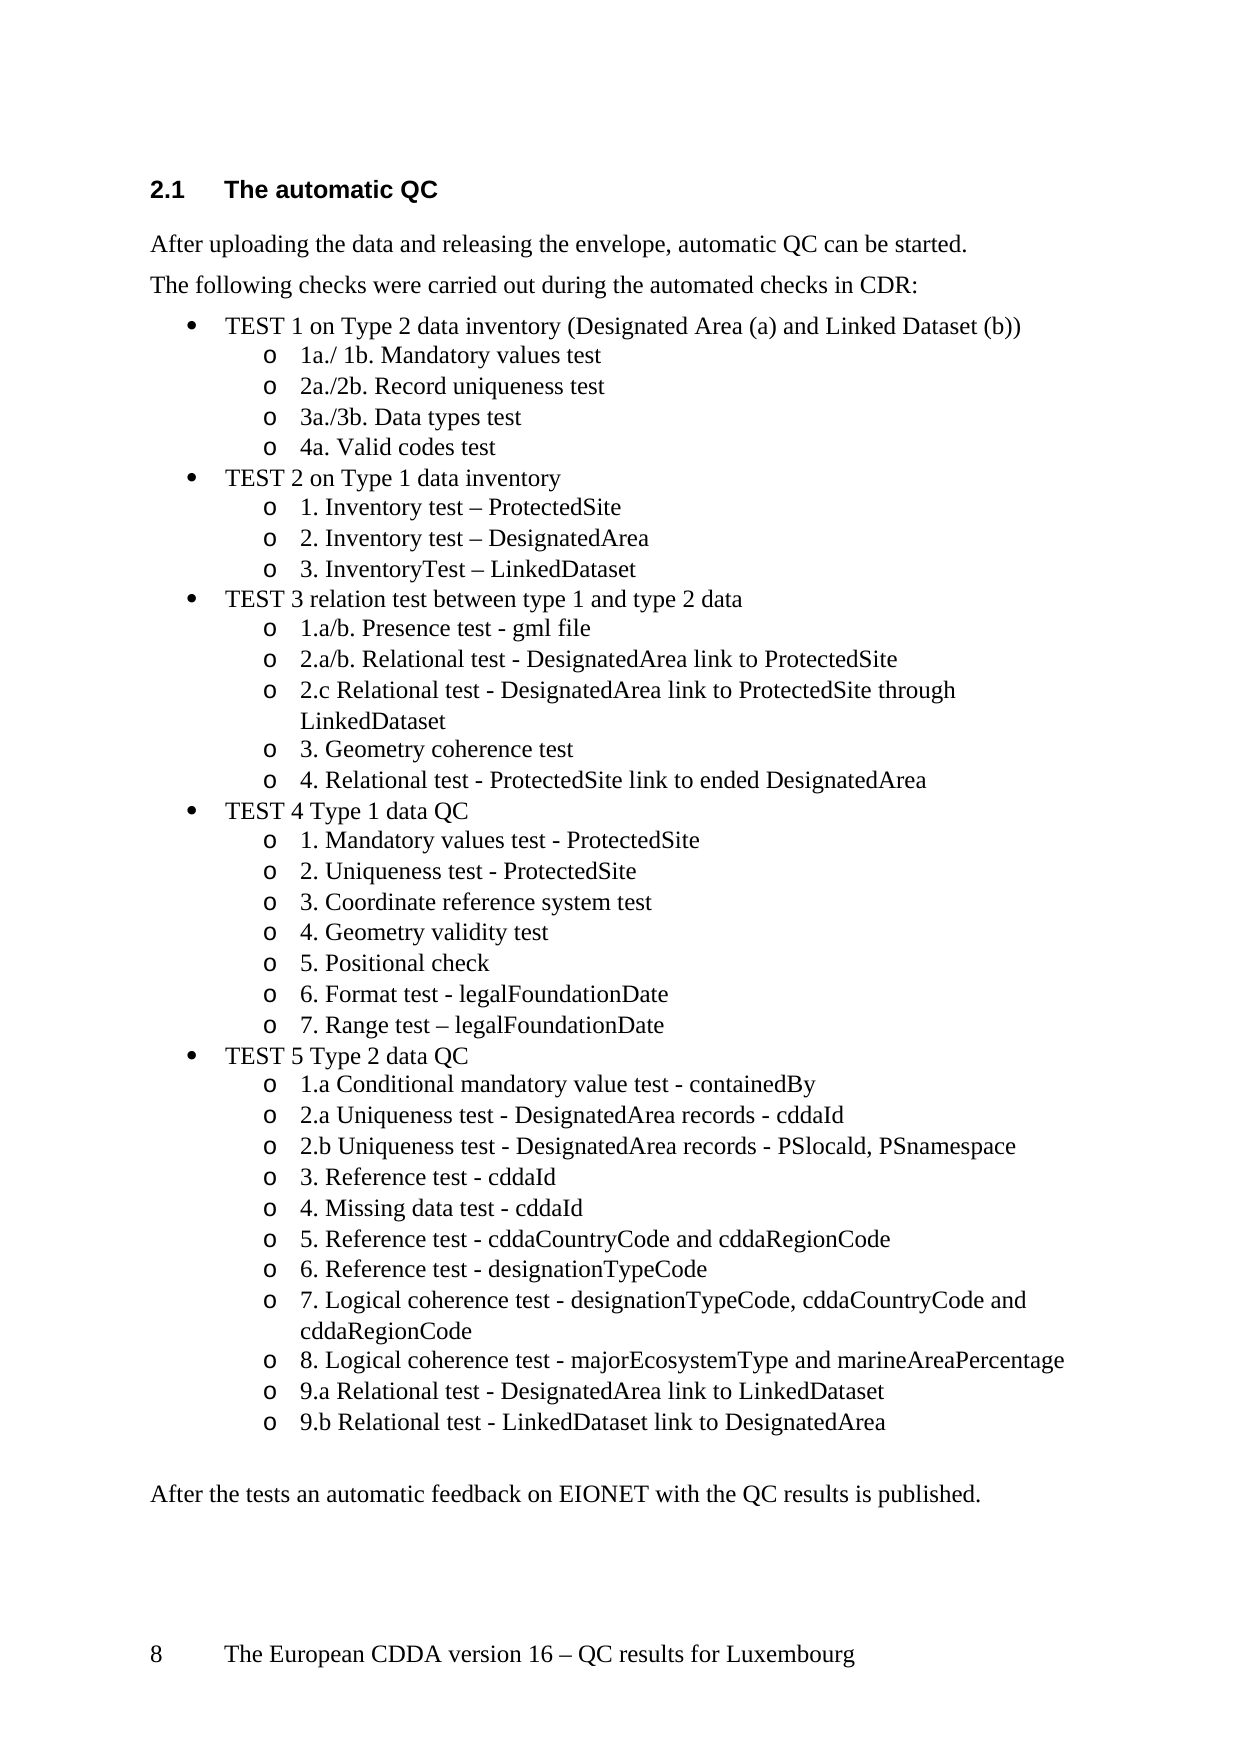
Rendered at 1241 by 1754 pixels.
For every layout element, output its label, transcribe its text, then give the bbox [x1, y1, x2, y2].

list 1.a Conditional mandatory value test - containedBy [262, 1069, 1090, 1100]
list 2.a Uniqueness test - DesignatedArea records - cddaId [262, 1100, 1090, 1131]
list 3. Coordinate reference system test [262, 887, 1090, 917]
list TEST 5 Type 2 data QC [187, 1041, 1090, 1069]
list 2.b Uniqueness test - DesignatedArea records - PSlocald, PSnamespace [262, 1131, 1090, 1162]
list TEST 1 on Type 2 data inventory (Designated Area (a) and Linked Dataset (b)) [187, 311, 1090, 340]
list 5. Reference test - cddaCountryCode and cddaRegionCode [262, 1224, 1090, 1254]
list 1a./ 1b. Mandatory values test [262, 340, 1090, 371]
list 3. InventoryTest – LinkedDataset [262, 554, 1090, 584]
list 3. Geometry coherence test [262, 734, 1090, 765]
list 2. Uniqueness test - ProtectedSite [262, 856, 1090, 887]
list 1. Mandatory values test - ProtectedSite [262, 825, 1090, 856]
list 4. Geometry validity test [262, 917, 1090, 948]
list TEST 4 Type 1 data QC [187, 796, 1090, 825]
list 6. Reference test - designationTypeCode [262, 1254, 1090, 1285]
list 9.a Relational test - DesignatedArea link to LinkedDataset [262, 1376, 1090, 1407]
list 4a. Valid codes test [262, 432, 1090, 463]
list 3a./3b. Data types test [262, 402, 1090, 432]
list 1.a/b. Presence test - gml file [262, 613, 1090, 644]
subtitle The automatic QC [150, 175, 1090, 204]
list 7. Range test – legalFoundationDate [262, 1010, 1090, 1041]
list 8. Logical coherence test - majorEcosystemType and marineAreaPercentage [262, 1345, 1090, 1376]
text The following checks were carried out during the automated checks in CDR: [150, 270, 1090, 299]
list 1. Inventory test – ProtectedSite [262, 492, 1090, 523]
list TEST 3 relation test between type 1 and type 2 data [187, 584, 1090, 613]
text After the tests an automatic feedback on EIONET with the QC results is published. [150, 1479, 1090, 1507]
list TEST 2 on Type 1 data inventory [187, 463, 1090, 492]
list 2a./2b. Record uniqueness test [262, 371, 1090, 402]
list 7. Logical coherence test - designationTypeCode, cddaCountryCode and cddaRegionCode [262, 1285, 1090, 1345]
list 4. Relational test - ProtectedSite link to ended DesignatedArea [262, 765, 1090, 796]
list 3. Reference test - cddaId [262, 1162, 1090, 1193]
list 4. Missing data test - cddaId [262, 1193, 1090, 1224]
list 9.b Relational test - LinkedDataset link to DesignatedArea [262, 1407, 1090, 1437]
list 2. Inventory test – DesignatedArea [262, 523, 1090, 554]
list 2.c Relational test - DesignatedArea link to ProtectedSite through LinkedDataset [262, 675, 1090, 734]
list 5. Positional check [262, 948, 1090, 979]
list 2.a/b. Relational test - DesignatedArea link to ProtectedSite [262, 644, 1090, 675]
list 6. Format test - legalFoundationDate [262, 979, 1090, 1010]
text After uploading the data and releasing the envelope, automatic QC can be started. [150, 229, 1090, 257]
